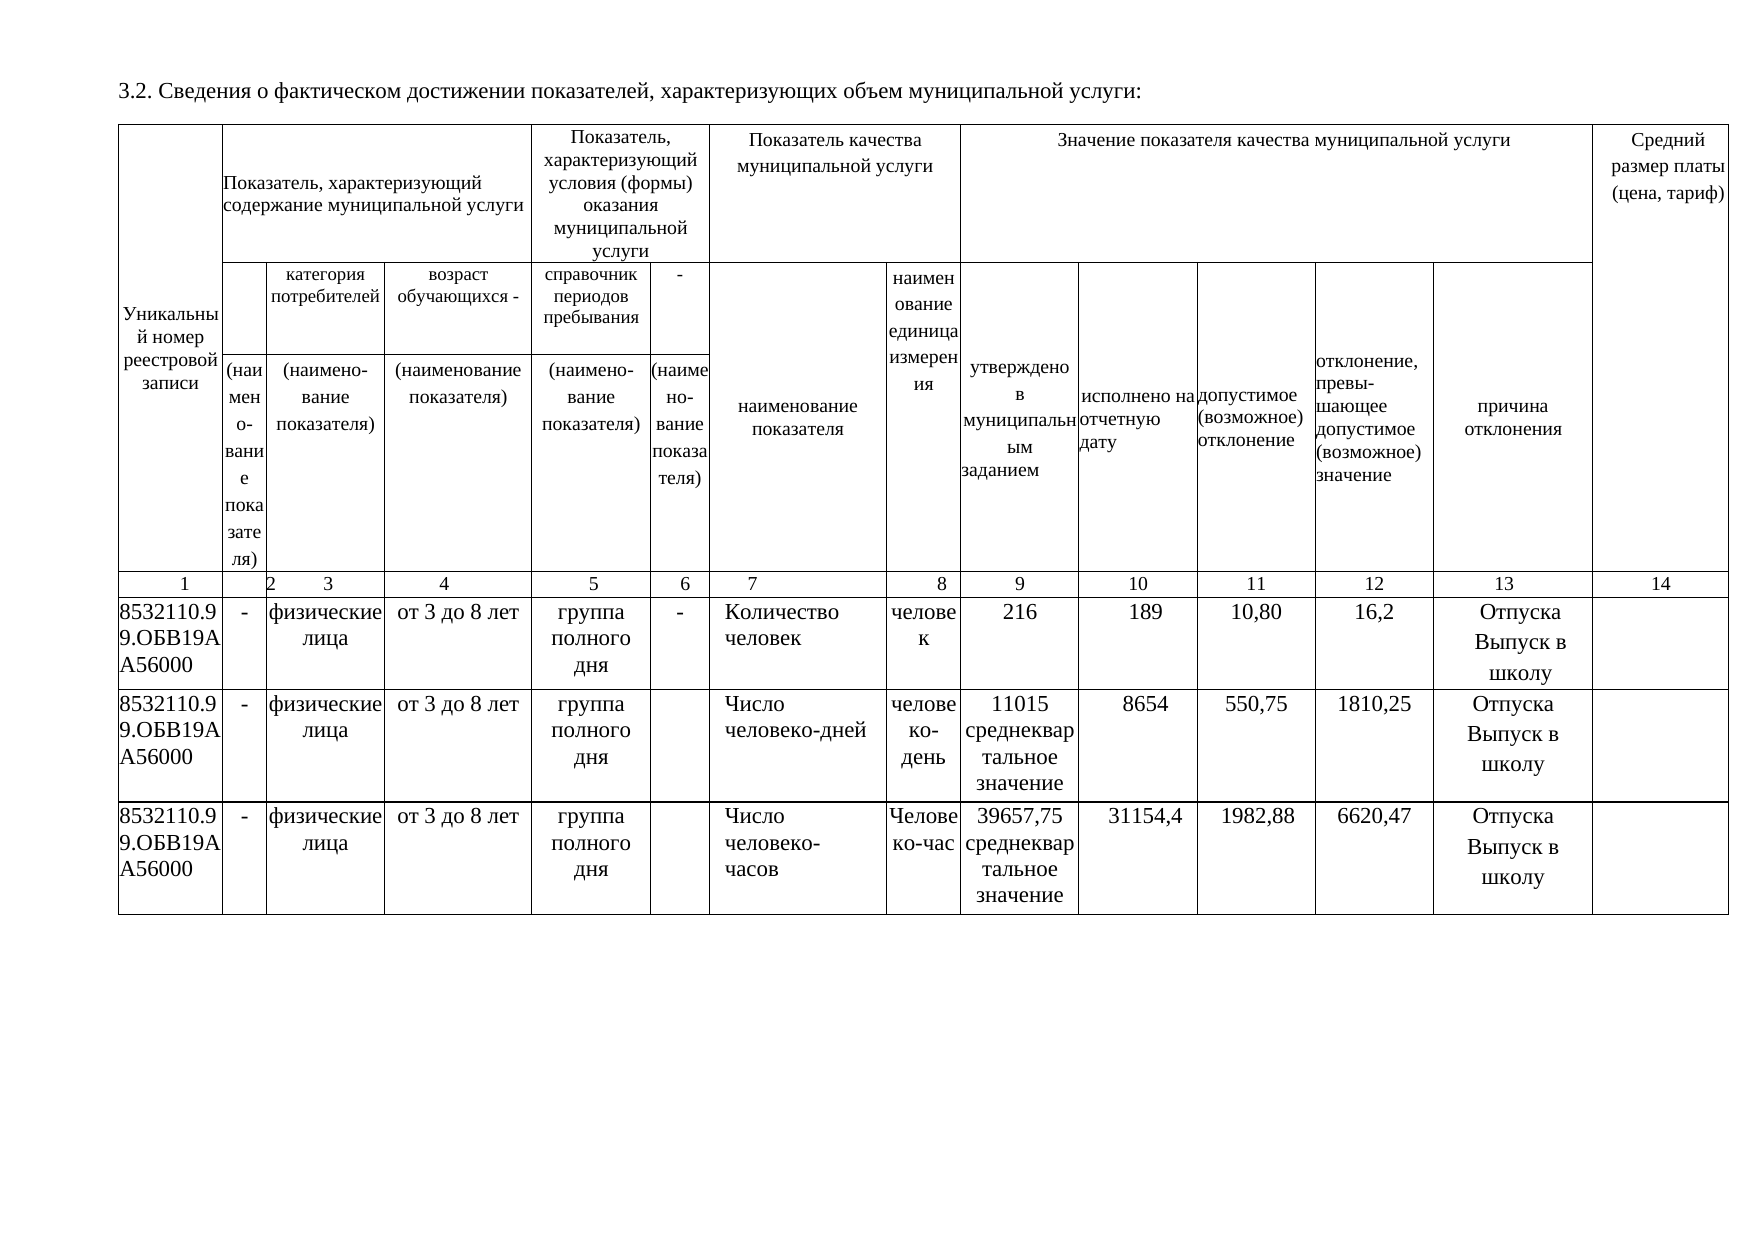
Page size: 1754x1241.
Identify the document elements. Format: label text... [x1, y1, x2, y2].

table_cell (наименование показателя) [385, 355, 531, 571]
table_cell 1810,25 [1316, 690, 1433, 801]
table_cell [651, 690, 709, 801]
table_cell 1 [119, 572, 222, 597]
table_cell 31154,4 [1079, 803, 1197, 914]
table_cell физические лица [267, 803, 384, 914]
table_cell от 3 до 8 лет [385, 803, 531, 914]
table_cell 6620,47 [1316, 803, 1433, 914]
table_cell 16,2 [1316, 598, 1433, 689]
table_cell наименование единица измерения [887, 263, 960, 571]
table_cell Количество человек [710, 598, 886, 689]
table_cell 3 [267, 572, 384, 597]
table_cell исполнено на отчетную дату [1079, 263, 1197, 571]
table_cell 8532110.99.ОБВ19АА56000 [119, 598, 222, 689]
table_cell 8654 [1079, 690, 1197, 801]
table_cell группа полного дня [532, 803, 650, 914]
table_cell - [223, 803, 266, 914]
table_cell 6 [651, 572, 709, 597]
table_cell 216 [961, 598, 1078, 689]
table_cell от 3 до 8 лет [385, 690, 531, 801]
table_header Значение показателя качества муниципальной услуги [961, 125, 1592, 262]
table_cell 7 [710, 572, 886, 597]
table_cell причина отклонения [1434, 263, 1592, 571]
table_cell Отпуска Выпуск в школу [1434, 598, 1592, 689]
table_cell отклонение, превышающее допустимое (возможное) значение [1316, 263, 1433, 571]
table_cell категория потребителей [267, 263, 384, 354]
table_cell (наименование показателя) [532, 355, 650, 571]
table_cell 12 [1316, 572, 1433, 597]
table_cell 5 [532, 572, 650, 597]
table_cell 11015 среднеквартальное значение [961, 690, 1078, 801]
table_cell 8 [887, 572, 960, 597]
table_cell 14 [1593, 572, 1728, 597]
table_cell 11 [1198, 572, 1315, 597]
table_header Показатель, характеризующий условия (формы) оказания муниципальной услуги [532, 125, 709, 262]
table_cell наименование показателя [710, 263, 886, 571]
table_cell человеко-день [887, 690, 960, 801]
table_cell 39657,75 среднеквартальное значение [961, 803, 1078, 914]
table_cell [1593, 690, 1728, 801]
table_header Уникальный номер реестровой записи [119, 125, 222, 571]
text 3.2. Сведения о фактическом достижении показателей, характеризующих объем муниципальной услуги: [118, 77, 1636, 103]
table_cell 10,80 [1198, 598, 1315, 689]
table_cell 8532110.99.ОБВ19АА56000 [119, 803, 222, 914]
table_cell (наименование показателя) [223, 355, 266, 571]
table_cell - [223, 598, 266, 689]
table_cell Число человеко-часов [710, 803, 886, 914]
table_cell Отпуска Выпуск в школу [1434, 690, 1592, 801]
table_cell физические лица [267, 598, 384, 689]
table_cell Число человеко-дней [710, 690, 886, 801]
table_cell [651, 803, 709, 914]
table_cell 8532110.99.ОБВ19АА56000 [119, 690, 222, 801]
table_cell 189 [1079, 598, 1197, 689]
table_cell (наименование показателя) [651, 355, 709, 571]
table_cell 1982,88 [1198, 803, 1315, 914]
table_cell физические лица [267, 690, 384, 801]
table_cell [1593, 598, 1728, 689]
table_header Средний размер платы (цена, тариф) [1593, 125, 1728, 571]
table_cell 10 [1079, 572, 1197, 597]
table_cell справочник периодов пребывания [532, 263, 650, 354]
table_cell - [651, 263, 709, 354]
table_cell допустимое (возможное) отклонение [1198, 263, 1315, 571]
table_cell утверждено в муниципальным заданием [961, 263, 1078, 571]
table_cell 4 [385, 572, 531, 597]
table_cell 9 [961, 572, 1078, 597]
table_cell 2 [223, 572, 266, 597]
table_cell [1593, 803, 1728, 914]
table_cell - [223, 690, 266, 801]
table_cell - [651, 598, 709, 689]
table_header Показатель, характеризующий содержание муниципальной услуги [223, 125, 531, 262]
table_cell от 3 до 8 лет [385, 598, 531, 689]
table_cell человек [887, 598, 960, 689]
table_cell 550,75 [1198, 690, 1315, 801]
table_cell [223, 263, 266, 354]
table_cell (наименование показателя) [267, 355, 384, 571]
table_cell Отпуска Выпуск в школу [1434, 803, 1592, 914]
table_header Показатель качества муниципальной услуги [710, 125, 960, 262]
table_cell группа полного дня [532, 690, 650, 801]
table_cell группа полного дня [532, 598, 650, 689]
table_cell 13 [1434, 572, 1592, 597]
table_cell Человеко-час [887, 803, 960, 914]
table_cell возраст обучающихся - [385, 263, 531, 354]
